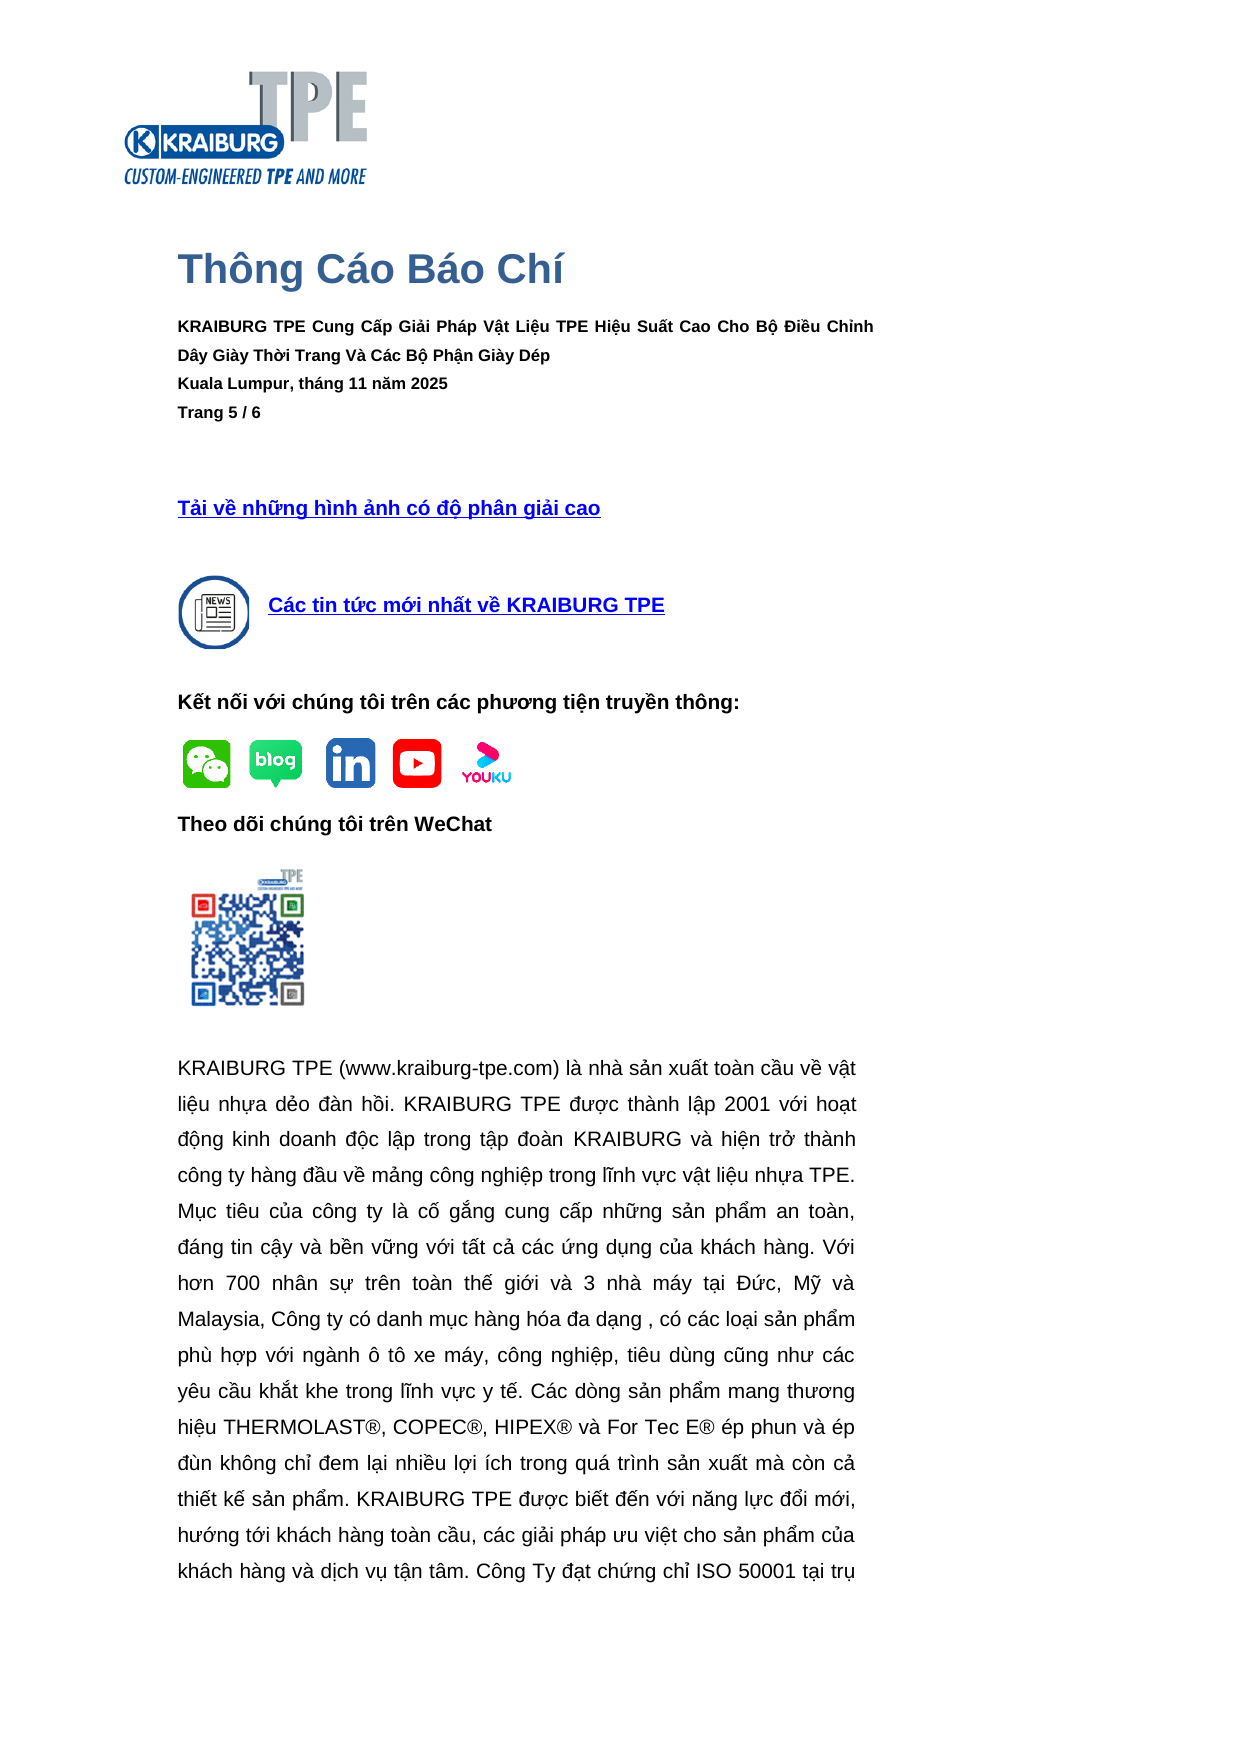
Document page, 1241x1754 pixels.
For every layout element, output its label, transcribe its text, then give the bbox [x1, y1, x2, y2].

picture [392, 739, 442, 788]
picture [453, 737, 519, 788]
picture [247, 740, 303, 788]
text Tải về những hình ảnh có độ phân giải cao [177, 496, 886, 520]
picture [183, 740, 231, 788]
text Các tin tức mới nhất về KRAIBURG TPE [249, 593, 886, 617]
picture [326, 738, 376, 788]
picture [112, 55, 379, 200]
text Theo dõi chúng tôi trên WeChat [177, 812, 886, 836]
picture [177, 575, 249, 648]
text Kết nối với chúng tôi trên các phương tiện truyền thông: [177, 689, 886, 713]
picture [177, 860, 314, 1031]
